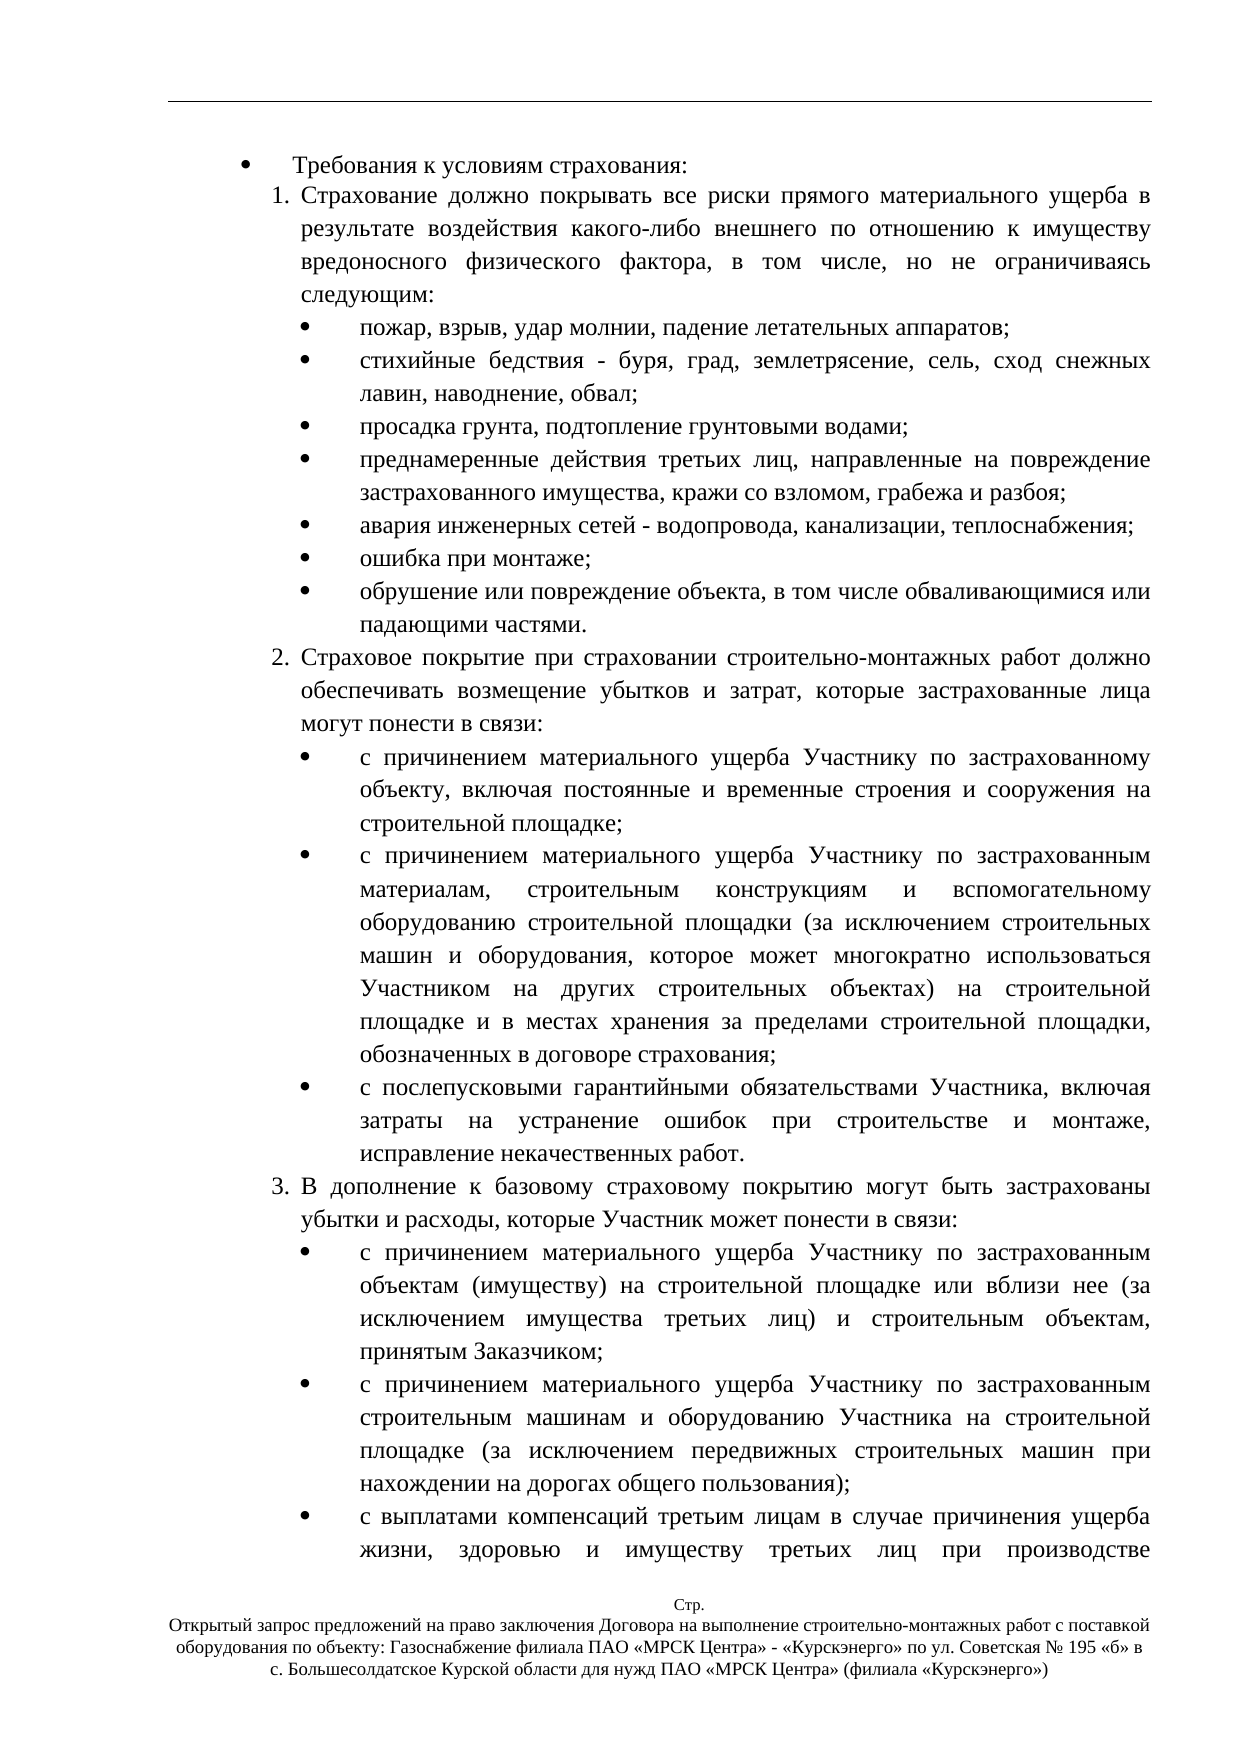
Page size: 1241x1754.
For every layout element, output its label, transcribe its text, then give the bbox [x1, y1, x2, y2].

list В дополнение к базовому страховому покрытию могут быть застрахованы убытки и расходы, которые Участник может понести в связи: [271, 1171, 1152, 1233]
list просадка грунта, подтопление грунтовыми водами; [301, 411, 1152, 440]
list авария инженерных сетей - водопровода, канализации, теплоснабжения; [301, 510, 1152, 539]
list с причинением материального ущерба Участнику по застрахованным строительным машинам и оборудованию Участника на строительной площадке (за исключением передвижных строительных машин при нахождении на дорогах общего пользования); [301, 1369, 1152, 1497]
list стихийные бедствия - буря, град, землетрясение, сель, сход снежных лавин, наводнение, обвал; [301, 345, 1152, 407]
list пожар, взрыв, удар молнии, падение летательных аппаратов; [301, 312, 1152, 341]
list с причинением материального ущерба Участнику по застрахованным объектам (имуществу) на строительной площадке или вблизи нее (за исключением имущества третьих лиц) и строительным объектам, принятым Заказчиком; [301, 1237, 1152, 1365]
list обрушение или повреждение объекта, в том числе обваливающимися или падающими частями. [301, 576, 1152, 638]
list с причинением материального ущерба Участнику по застрахованным материалам, строительным конструкциям и вспомогательному оборудованию строительной площадки (за исключением строительных машин и оборудования, которое может многократно использоваться Участником на других строительных объектах) на строительной площадке и в местах хранения за пределами строительной площадки, обозначенных в договоре страхования; [301, 841, 1152, 1067]
list с причинением материального ущерба Участнику по застрахованному объекту, включая постоянные и временные строения и сооружения на строительной площадке; [301, 742, 1152, 836]
list преднамеренные действия третьих лиц, направленные на повреждение застрахованного имущества, кражи со взломом, грабежа и разбоя; [301, 444, 1152, 506]
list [301, 1501, 1152, 1563]
list с послепусковыми гарантийными обязательствами Участника, включая затраты на устранение ошибок при строительстве и монтаже, исправление некачественных работ. [301, 1072, 1152, 1167]
list ошибка при монтаже; [301, 543, 1152, 572]
list Требования к условиям страхования: [241, 150, 1152, 179]
list Страховое покрытие при страховании строительно-монтажных работ должно обеспечивать возмещение убытков и затрат, которые застрахованные лица могут понести в связи: [271, 642, 1152, 737]
list Страхование должно покрывать все риски прямого материального ущерба в результате воздействия какого-либо внешнего по отношению к имуществу вредоносного физического фактора, в том числе, но не ограничиваясь следующим: [271, 180, 1152, 308]
